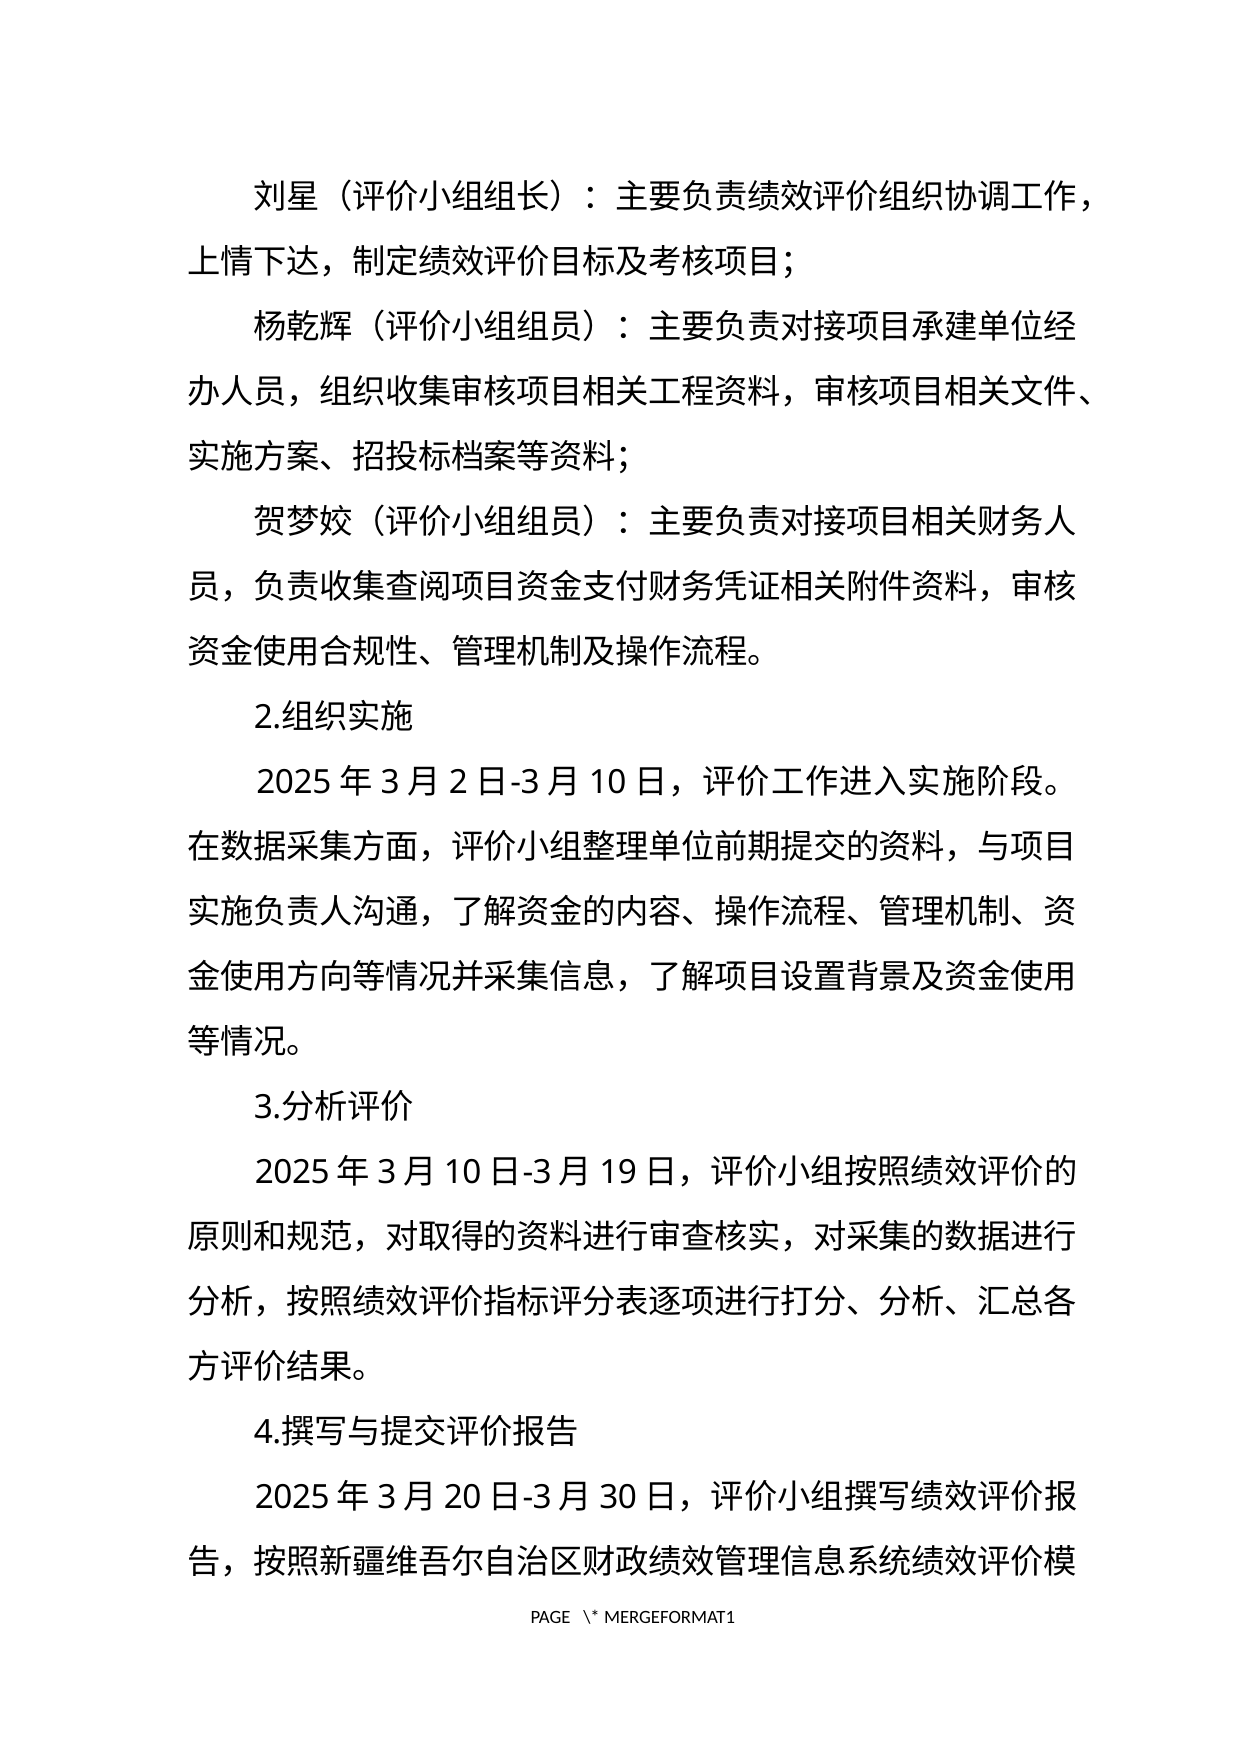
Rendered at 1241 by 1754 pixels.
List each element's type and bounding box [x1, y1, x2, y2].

text [187, 162, 1078, 1592]
